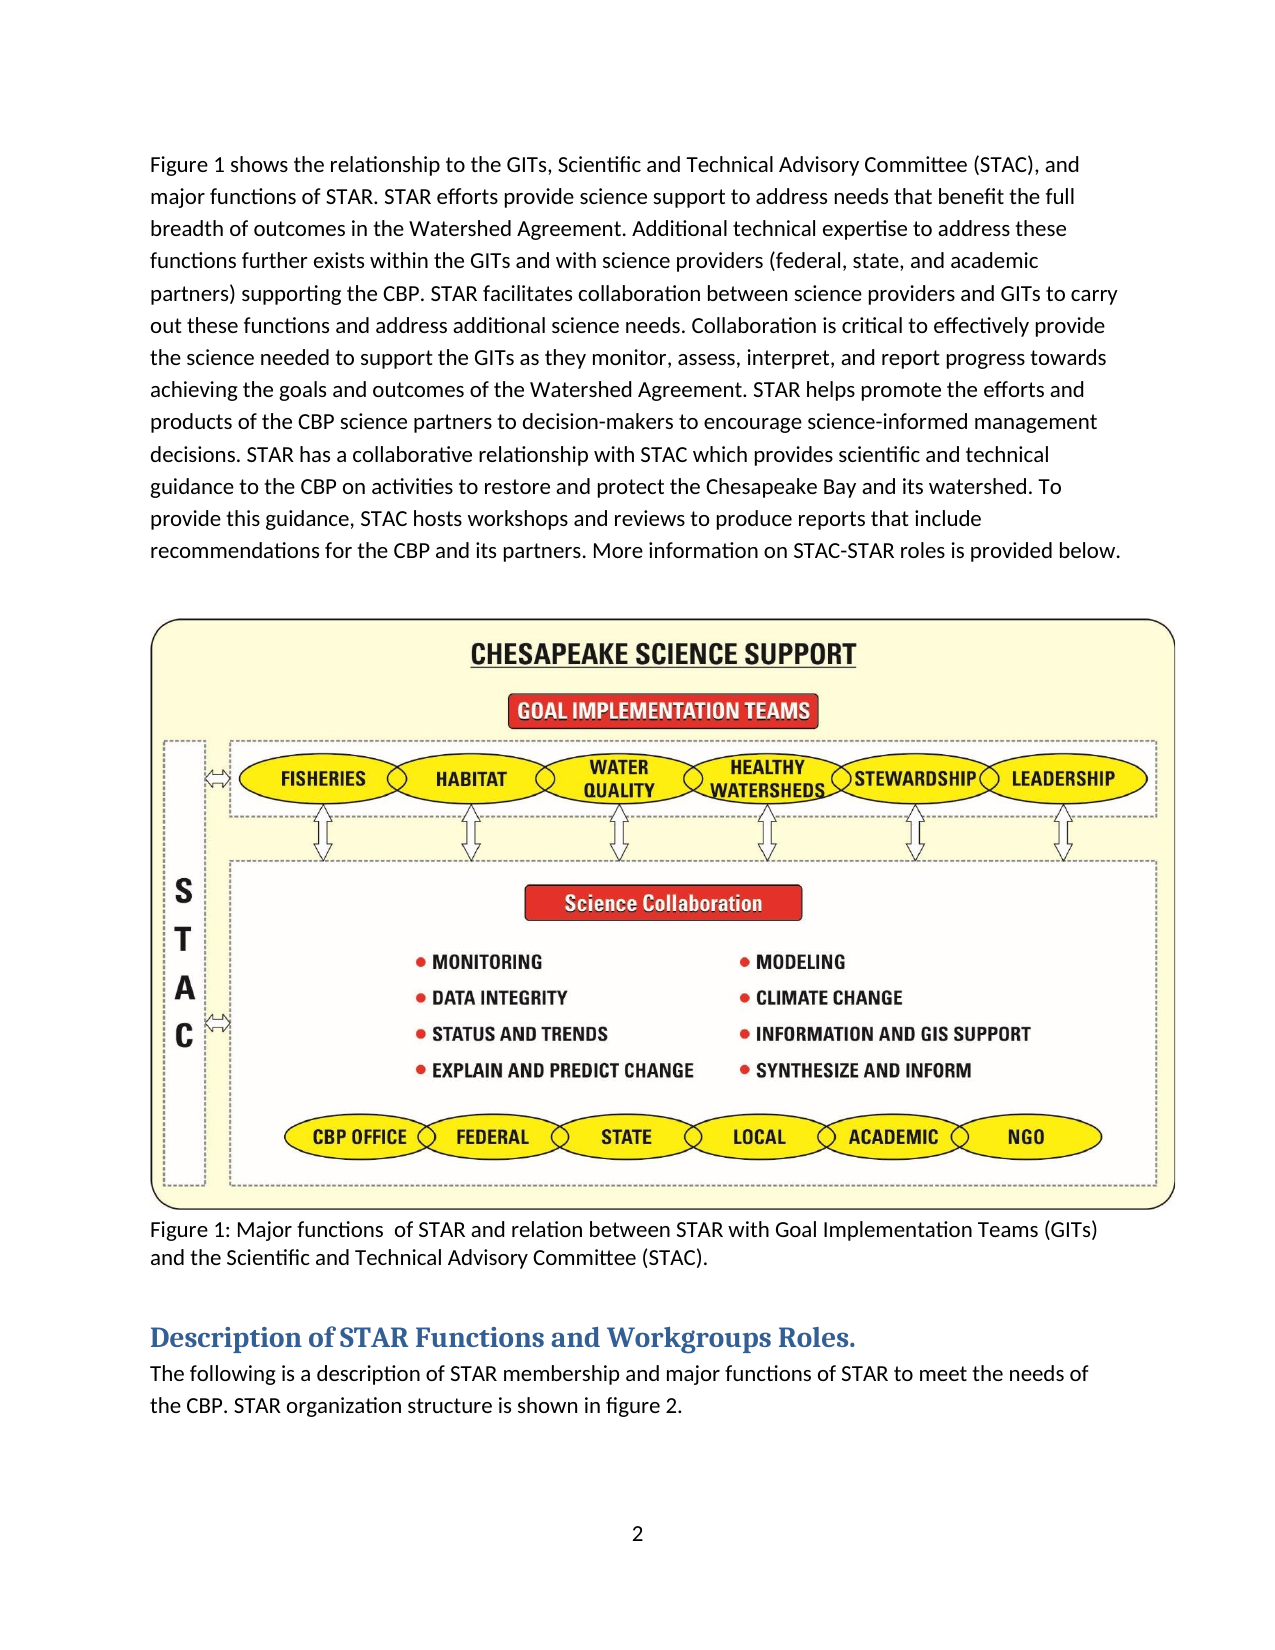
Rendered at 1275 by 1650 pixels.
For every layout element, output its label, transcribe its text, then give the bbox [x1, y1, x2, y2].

text Figure 1: Major functions of STAR and relation between STAR with Goal Implementation Teams (GITs) and the Scientific and Technical Advisory Committee (STAC). [150, 1215, 1125, 1271]
text The following is a description of STAR membership and major functions of STAR to meet the needs of the CBP. STAR organization structure is shown in figure 2. [150, 1359, 1125, 1419]
text Figure 1 shows the relationship to the GITs, Scientific and Technical Advisory Committee (STAC), and major functions of STAR. STAR efforts provide science support to address needs that benefit the full breadth of outcomes in the Watershed Agreement. Additional technical expertise to address these functions further exists within the GITs and with science providers (federal, state, and academic partners) supporting the CBP. STAR facilitates collaboration between science providers and GITs to carry out these functions and address additional science needs. Collaboration is critical to effectively provide the science needed to support the GITs as they monitor, assess, interpret, and report progress towards achieving the goals and outcomes of the Watershed Agreement. STAR helps promote the efforts and products of the CBP science partners to decision-makers to encourage science-informed management decisions. STAR has a collaborative relationship with STAC which provides scientific and technical guidance to the CBP on activities to restore and protect the Chesapeake Bay and its watershed. To provide this guidance, STAC hosts workshops and reviews to produce reports that include recommendations for the CBP and its partners. More information on STAC-STAR roles is provided below. [150, 150, 1125, 564]
subtitle Description of STAR Functions and Workgroups Roles. [150, 1321, 1125, 1354]
picture [150, 618, 1176, 1210]
